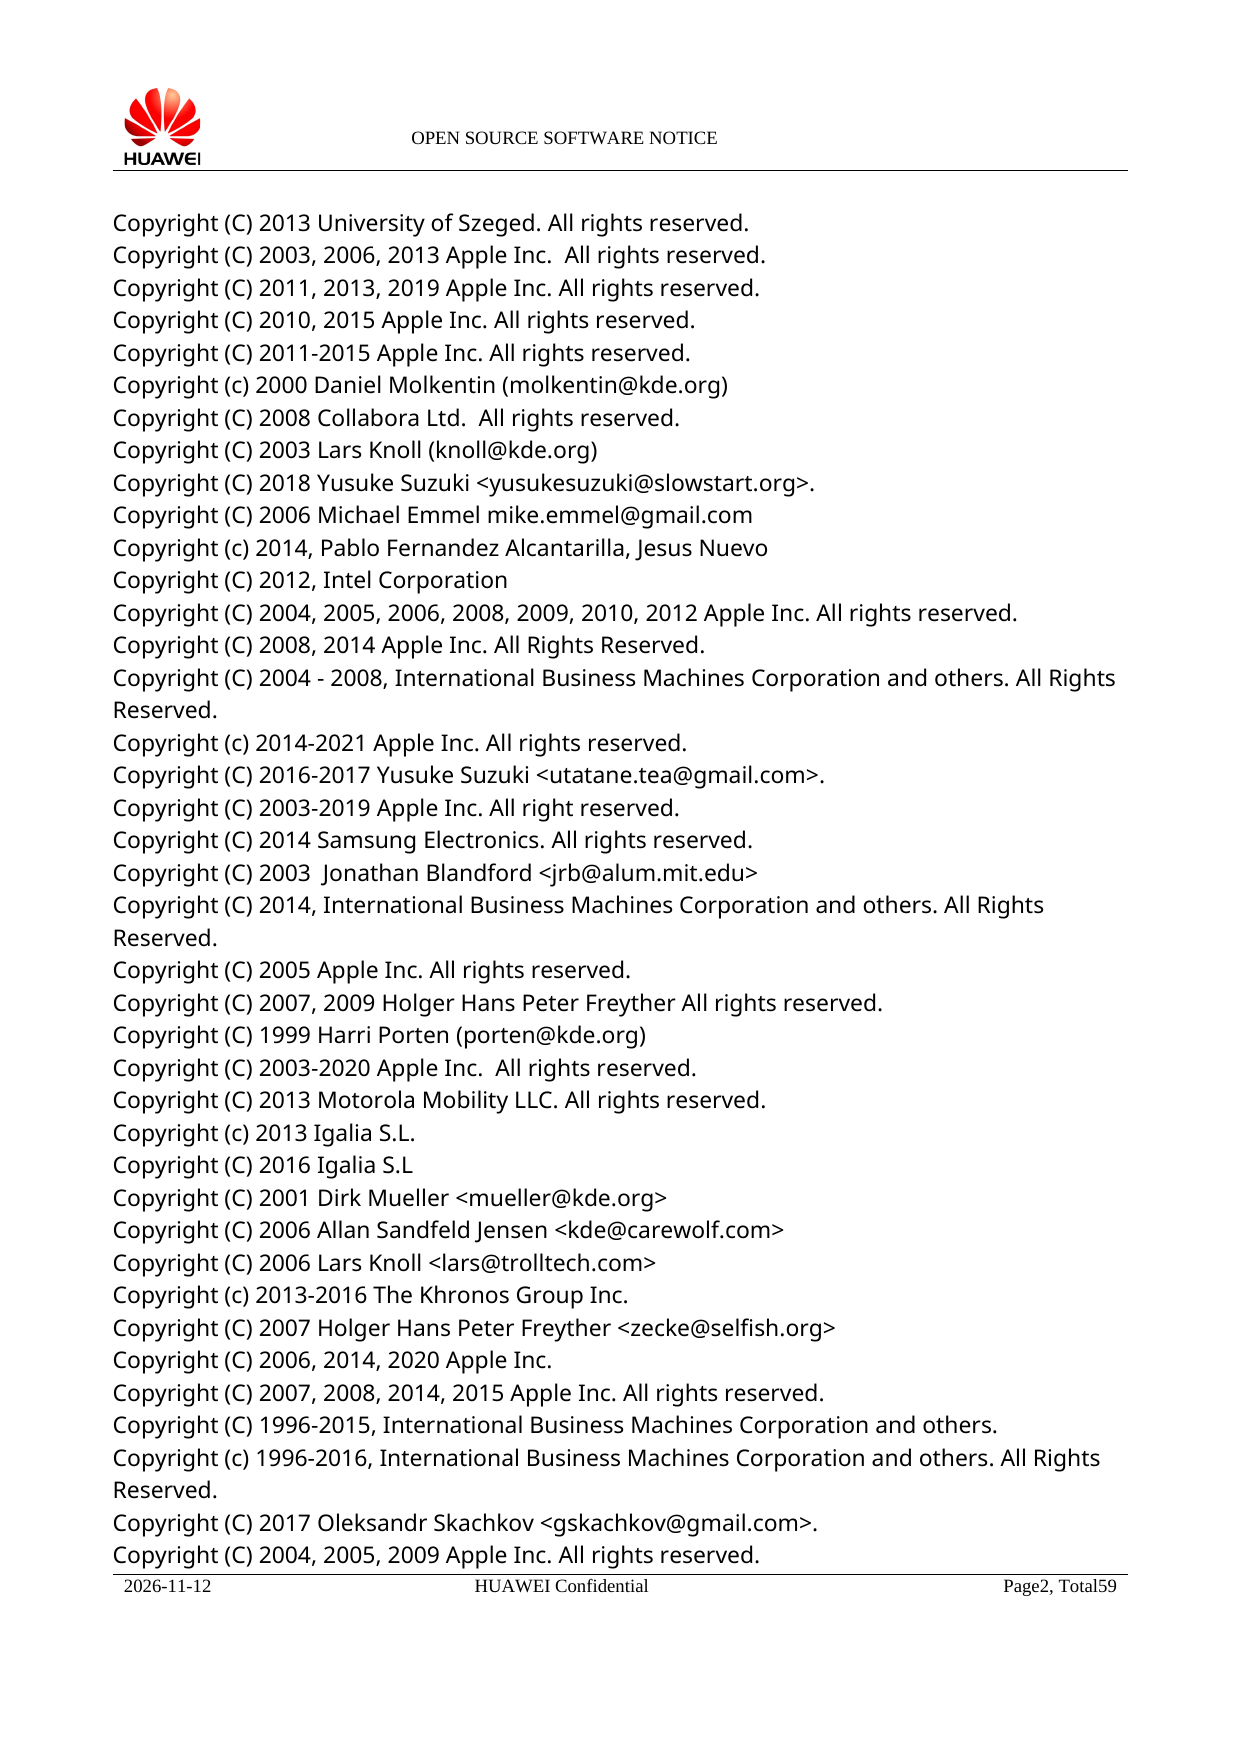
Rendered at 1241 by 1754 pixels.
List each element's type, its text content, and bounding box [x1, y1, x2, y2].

picture [124, 88, 201, 165]
